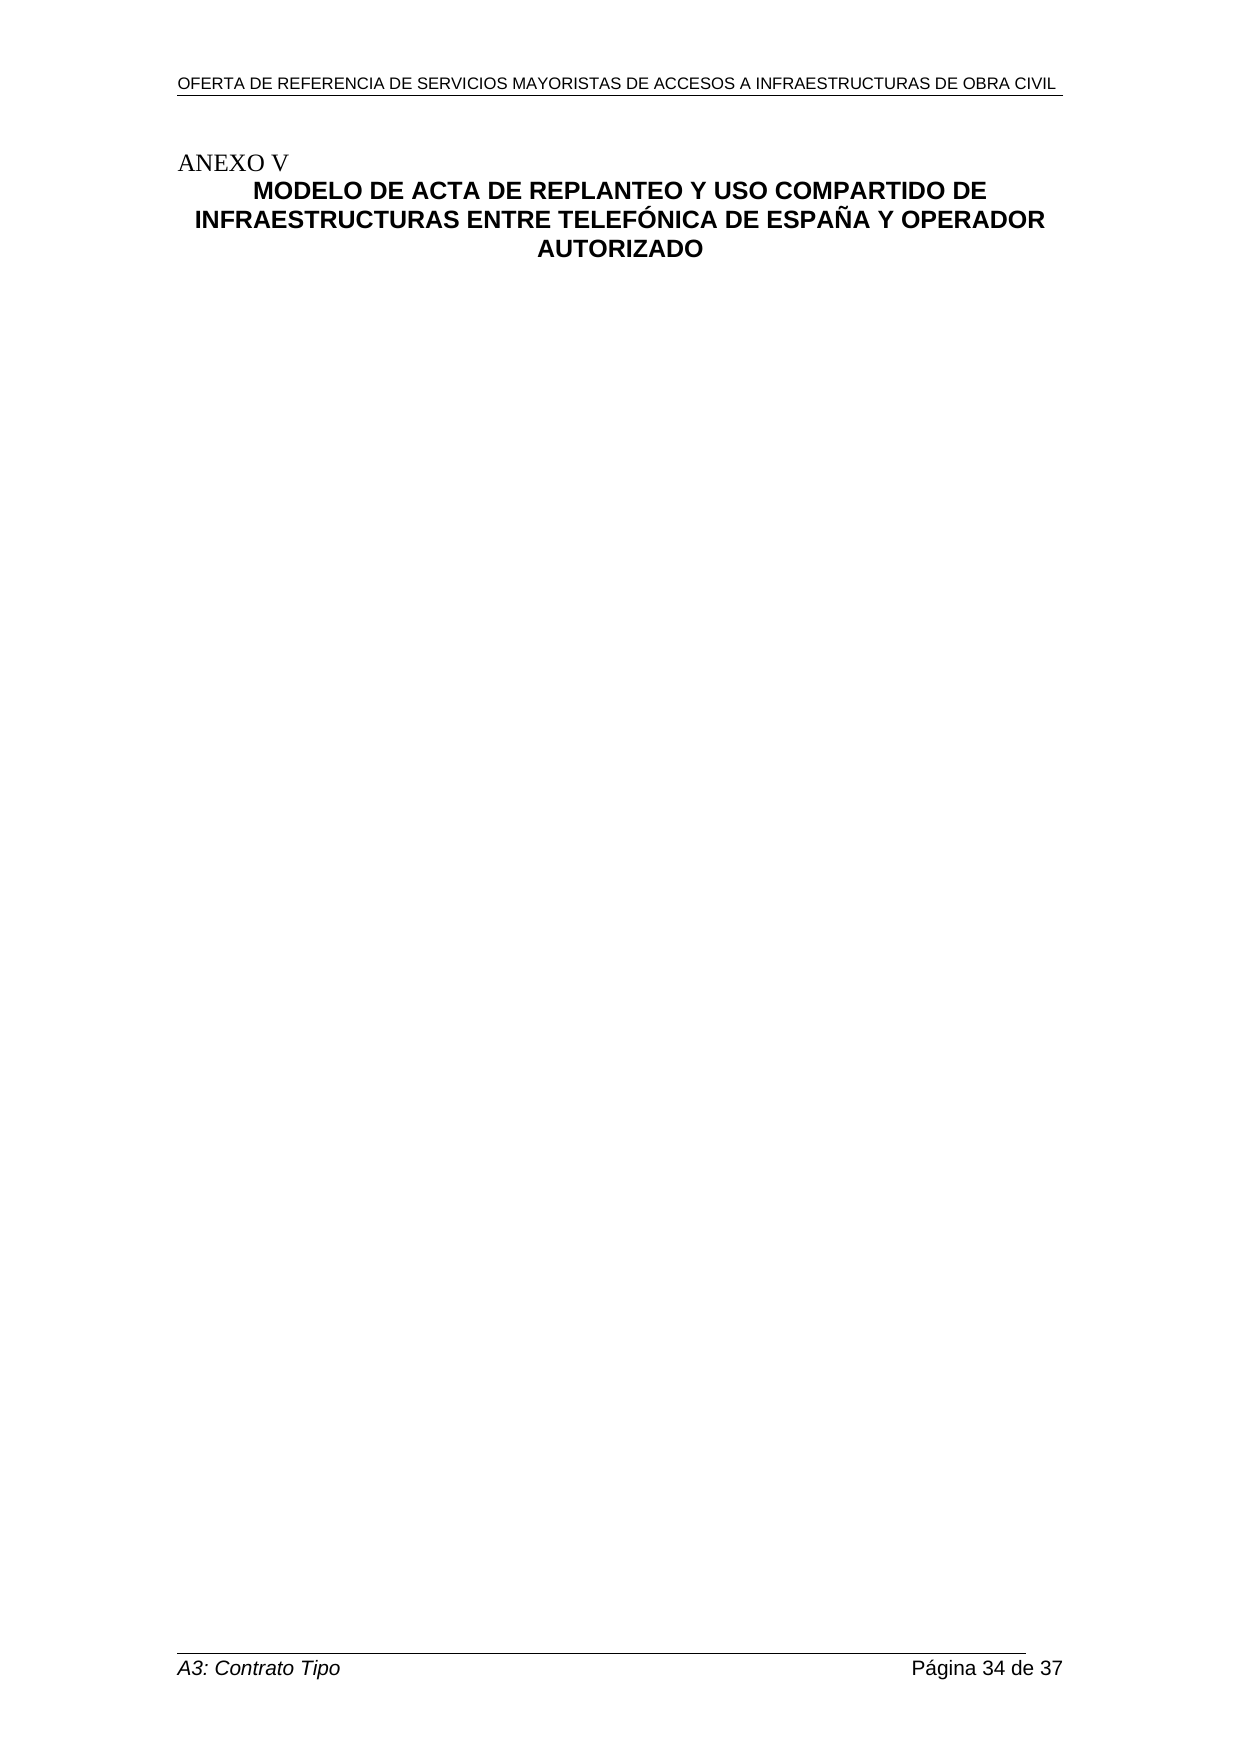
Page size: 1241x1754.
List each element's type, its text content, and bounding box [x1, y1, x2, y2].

text PRECIOS Y CONDICIONES DE FACTURACIÓN ANEXO V [177, 148, 1063, 176]
text MODELO DE ACTA DE REPLANTEO Y USO COMPARTIDO DE INFRAESTRUCTURAS ENTRE TELEFÓNICA DE ESPAÑA Y OPERADOR AUTORIZADO [177, 176, 1063, 263]
